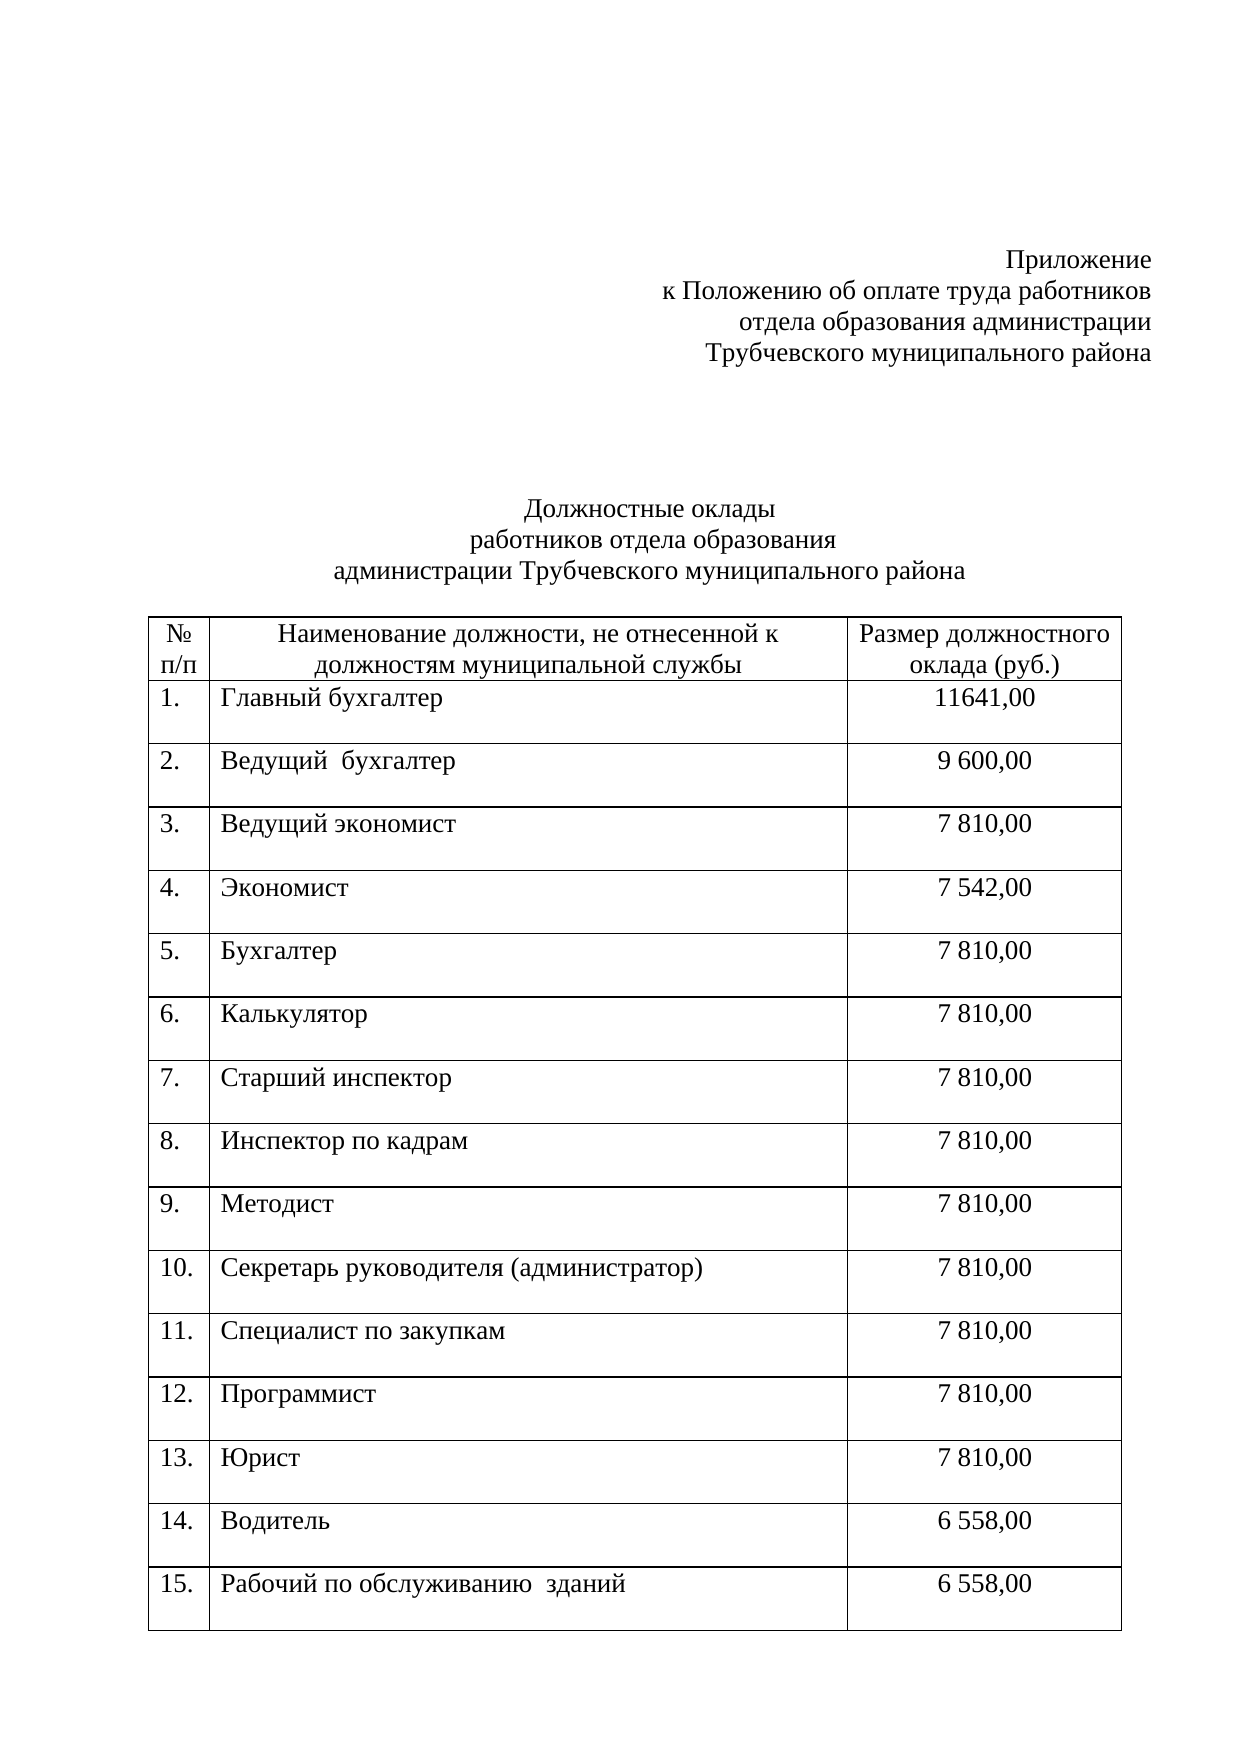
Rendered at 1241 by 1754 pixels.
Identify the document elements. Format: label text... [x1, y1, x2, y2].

table_cell 6 558,00 [848, 1568, 1121, 1630]
table_cell 7 810,00 [848, 808, 1121, 870]
table_cell Экономист [210, 871, 847, 933]
text Приложение [148, 243, 1152, 274]
text администрации Трубчевского муниципального района [148, 554, 1152, 585]
table_cell [149, 1568, 209, 1630]
table_header № п/п [149, 618, 209, 680]
text Должностные оклады [148, 492, 1152, 523]
table_cell [149, 1251, 209, 1313]
table_cell 7 810,00 [848, 1124, 1121, 1186]
table_cell 7 810,00 [848, 998, 1121, 1060]
table_cell [149, 1441, 209, 1503]
table_cell [149, 934, 209, 996]
table_cell Водитель [210, 1504, 847, 1566]
text работников отдела образования [148, 523, 1152, 554]
table_cell 7 810,00 [848, 934, 1121, 996]
table_cell Главный бухгалтер [210, 681, 847, 743]
table_cell Методист [210, 1188, 847, 1250]
table_header Размер должностного оклада (руб.) [848, 618, 1121, 680]
table_cell [149, 744, 209, 806]
table_cell Инспектор по кадрам [210, 1124, 847, 1186]
table_cell [149, 1124, 209, 1186]
text Трубчевского муниципального района [148, 336, 1152, 367]
table_cell 7 810,00 [848, 1061, 1121, 1123]
table_cell 7 810,00 [848, 1314, 1121, 1376]
text к Положению об оплате труда работников [148, 274, 1152, 305]
table_cell Юрист [210, 1441, 847, 1503]
table_header Наименование должности, не отнесенной к должностям муниципальной службы [210, 618, 847, 680]
table_cell 9 600,00 [848, 744, 1121, 806]
table_cell [149, 871, 209, 933]
table_cell Ведущий экономист [210, 808, 847, 870]
table_cell Старший инспектор [210, 1061, 847, 1123]
table_cell [149, 808, 209, 870]
table_cell 7 810,00 [848, 1378, 1121, 1440]
table_cell [149, 1314, 209, 1376]
table_cell [149, 1504, 209, 1566]
table_cell 7 810,00 [848, 1441, 1121, 1503]
text отдела образования администрации [148, 305, 1152, 336]
table_cell Секретарь руководителя (администратор) [210, 1251, 847, 1313]
table_cell [149, 681, 209, 743]
table_cell Бухгалтер [210, 934, 847, 996]
table_cell [149, 1061, 209, 1123]
table_cell [149, 998, 209, 1060]
table_cell Ведущий бухгалтер [210, 744, 847, 806]
table_cell Калькулятор [210, 998, 847, 1060]
table_cell Специалист по закупкам [210, 1314, 847, 1376]
table_cell 11641,00 [848, 681, 1121, 743]
table_cell Рабочий по обслуживанию зданий [210, 1568, 847, 1630]
table_cell [149, 1188, 209, 1250]
table_cell [149, 1378, 209, 1440]
table_cell 7 542,00 [848, 871, 1121, 933]
table_cell Программист [210, 1378, 847, 1440]
table_cell 6 558,00 [848, 1504, 1121, 1566]
table_cell 7 810,00 [848, 1251, 1121, 1313]
table_cell 7 810,00 [848, 1188, 1121, 1250]
